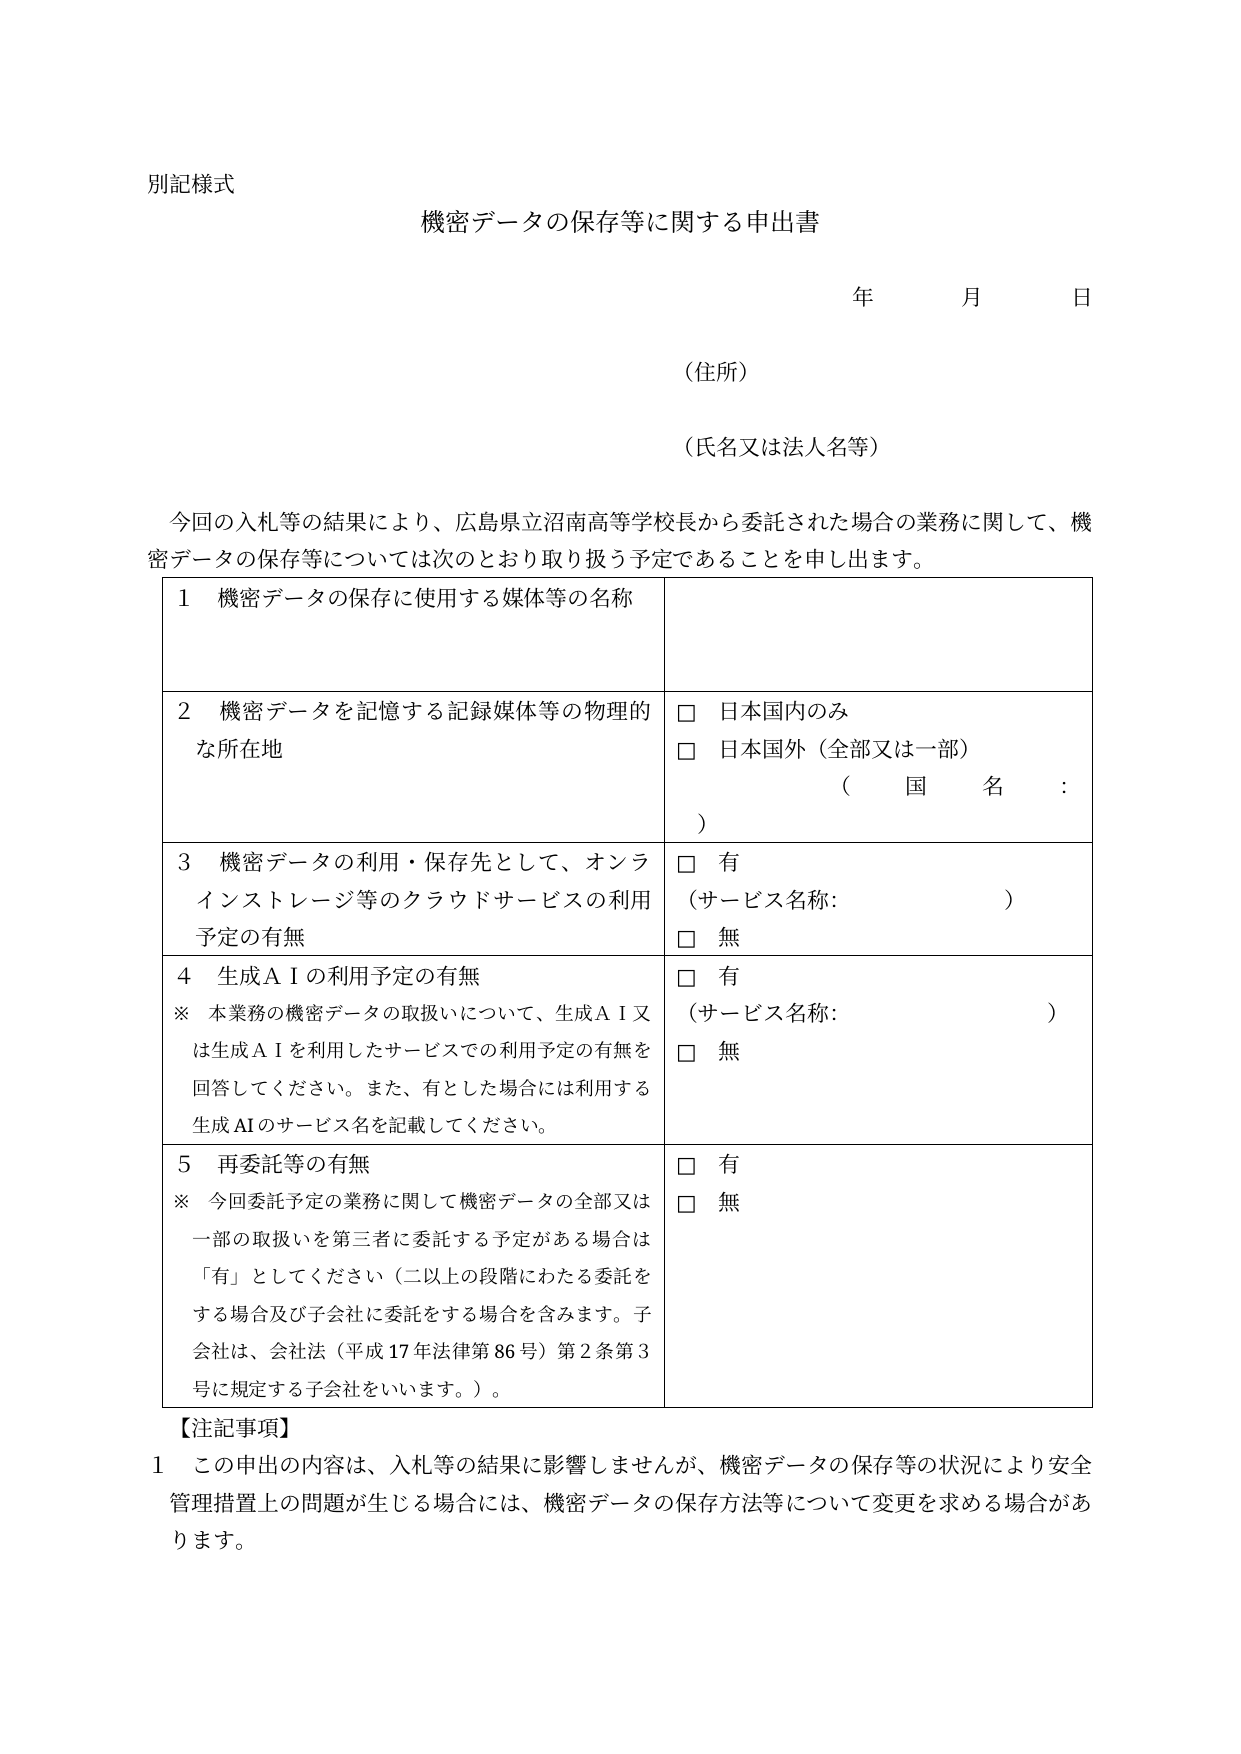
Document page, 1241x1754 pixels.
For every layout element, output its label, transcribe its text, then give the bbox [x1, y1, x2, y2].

table_cell ４ 生成ＡＩの利用予定の有無 ※ 本業務の機密データの取扱いについて、生成ＡＩ又は生成ＡＩを利用したサービスでの利用予定の有無を回答してください。また、有とした場合には利用する生成AIのサービス名を記載してください。 [163, 956, 664, 1144]
table_cell ５ 再委託等の有無 ※ 今回委託予定の業務に関して機密データの全部又は一部の取扱いを第三者に委託する予定がある場合は「有」としてください（二以上の段階にわたる委託をする場合及び子会社に委託をする場合を含みます。子会社は、会社法（平成17年法律第86号）第２条第３号に規定する子会社をいいます。）。 [163, 1145, 664, 1407]
table_cell □ 有 （サービス名称： ） □ 無 [665, 843, 1092, 955]
text （住所） [148, 352, 1093, 389]
text （氏名又は法人名等） [148, 427, 1093, 464]
text 機密データの保存等に関する申出書 [148, 202, 1093, 239]
table_header １ 機密データの保存に使用する媒体等の名称 [163, 578, 664, 691]
table_cell □ 日本国内のみ □ 日本国外（全部又は一部） （国名： ） [665, 692, 1092, 842]
table_cell ２ 機密データを記憶する記録媒体等の物理的な所在地 [163, 692, 664, 842]
table_cell ３ 機密データの利用・保存先として、オンラインストレージ等のクラウドサービスの利用予定の有無 [163, 843, 664, 955]
text １ この申出の内容は、入札等の結果に影響しませんが、機密データの保存等の状況により安全管理措置上の問題が生じる場合には、機密データの保存方法等について変更を求める場合があります。 [148, 1446, 1093, 1558]
table_header [665, 578, 1092, 691]
text 【注記事項】 [148, 1408, 1093, 1446]
table_cell □ 有 □ 無 [665, 1145, 1092, 1407]
text 今回の入札等の結果により、広島県立沼南高等学校長から委託された場合の業務に関して、機密データの保存等については次のとおり取り扱う予定であることを申し出ます。 [148, 502, 1093, 577]
text 別記様式 [148, 164, 1093, 202]
table_cell □ 有 （サービス名称： ） □ 無 [665, 956, 1092, 1144]
text 年 月 日 [148, 277, 1093, 314]
